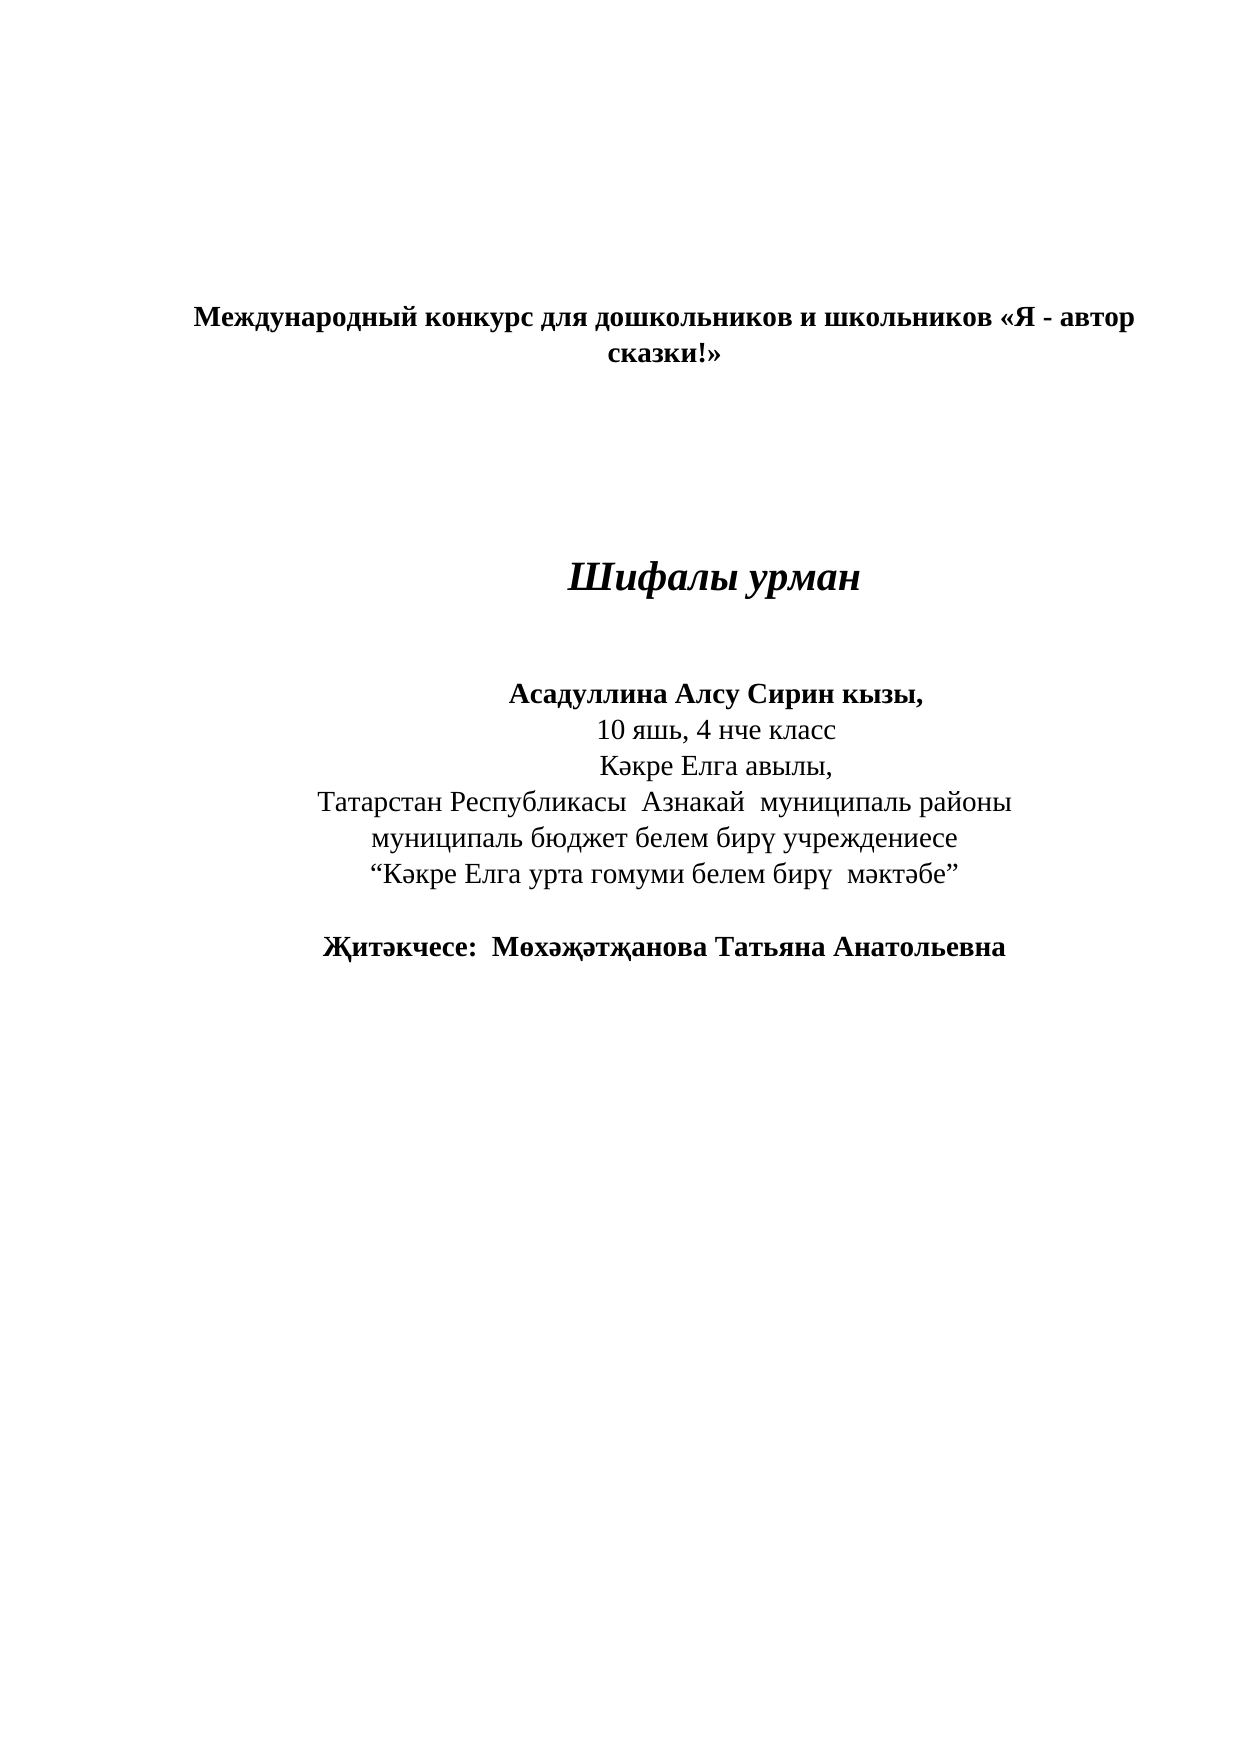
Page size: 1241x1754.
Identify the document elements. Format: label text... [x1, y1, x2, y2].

text Җитәкчесе: Мөхәҗәтҗанова Татьяна Анатольевна [177, 929, 1152, 962]
text 10 яшь, 4 нче класс [192, 712, 1152, 746]
text “Кәкре Елга урта гомуми белем бирү мәктәбе” [177, 857, 1152, 890]
text муниципаль бюджет белем бирү учреждениесе [177, 820, 1152, 854]
text Международный конкурс для дошкольников и школьников «Я - автор сказки!» [177, 299, 1152, 368]
text Кәкре Елга авылы, [192, 748, 1152, 782]
text Шифалы урман [192, 552, 1152, 600]
text Татарстан Республикасы Азнакай муниципаль районы [177, 784, 1152, 818]
text Асадуллина Алсу Сирин кызы, [192, 676, 1152, 709]
